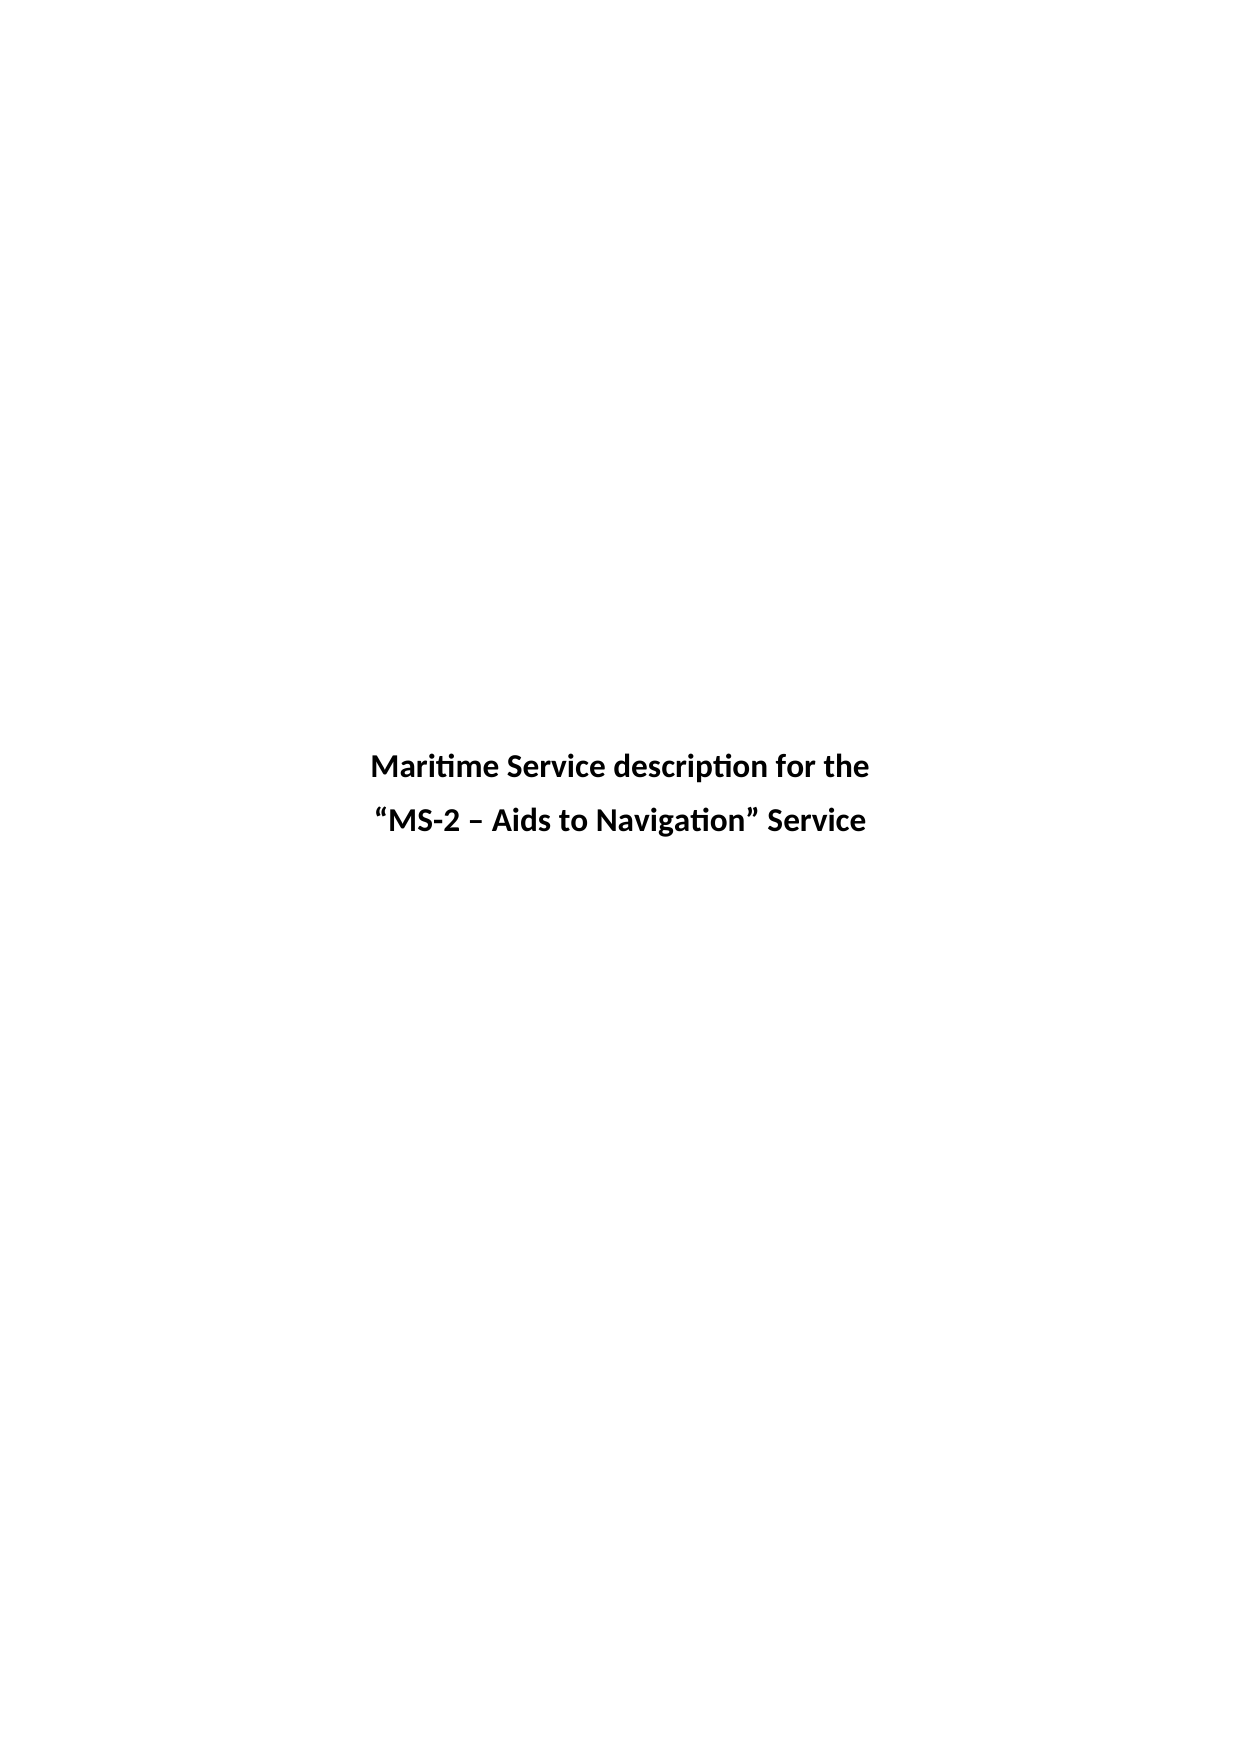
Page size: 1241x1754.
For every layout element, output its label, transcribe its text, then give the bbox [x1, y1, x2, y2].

text Maritime Service description for the [148, 745, 1093, 786]
text “MS-2 – Aids to Navigation” Service [148, 799, 1093, 839]
